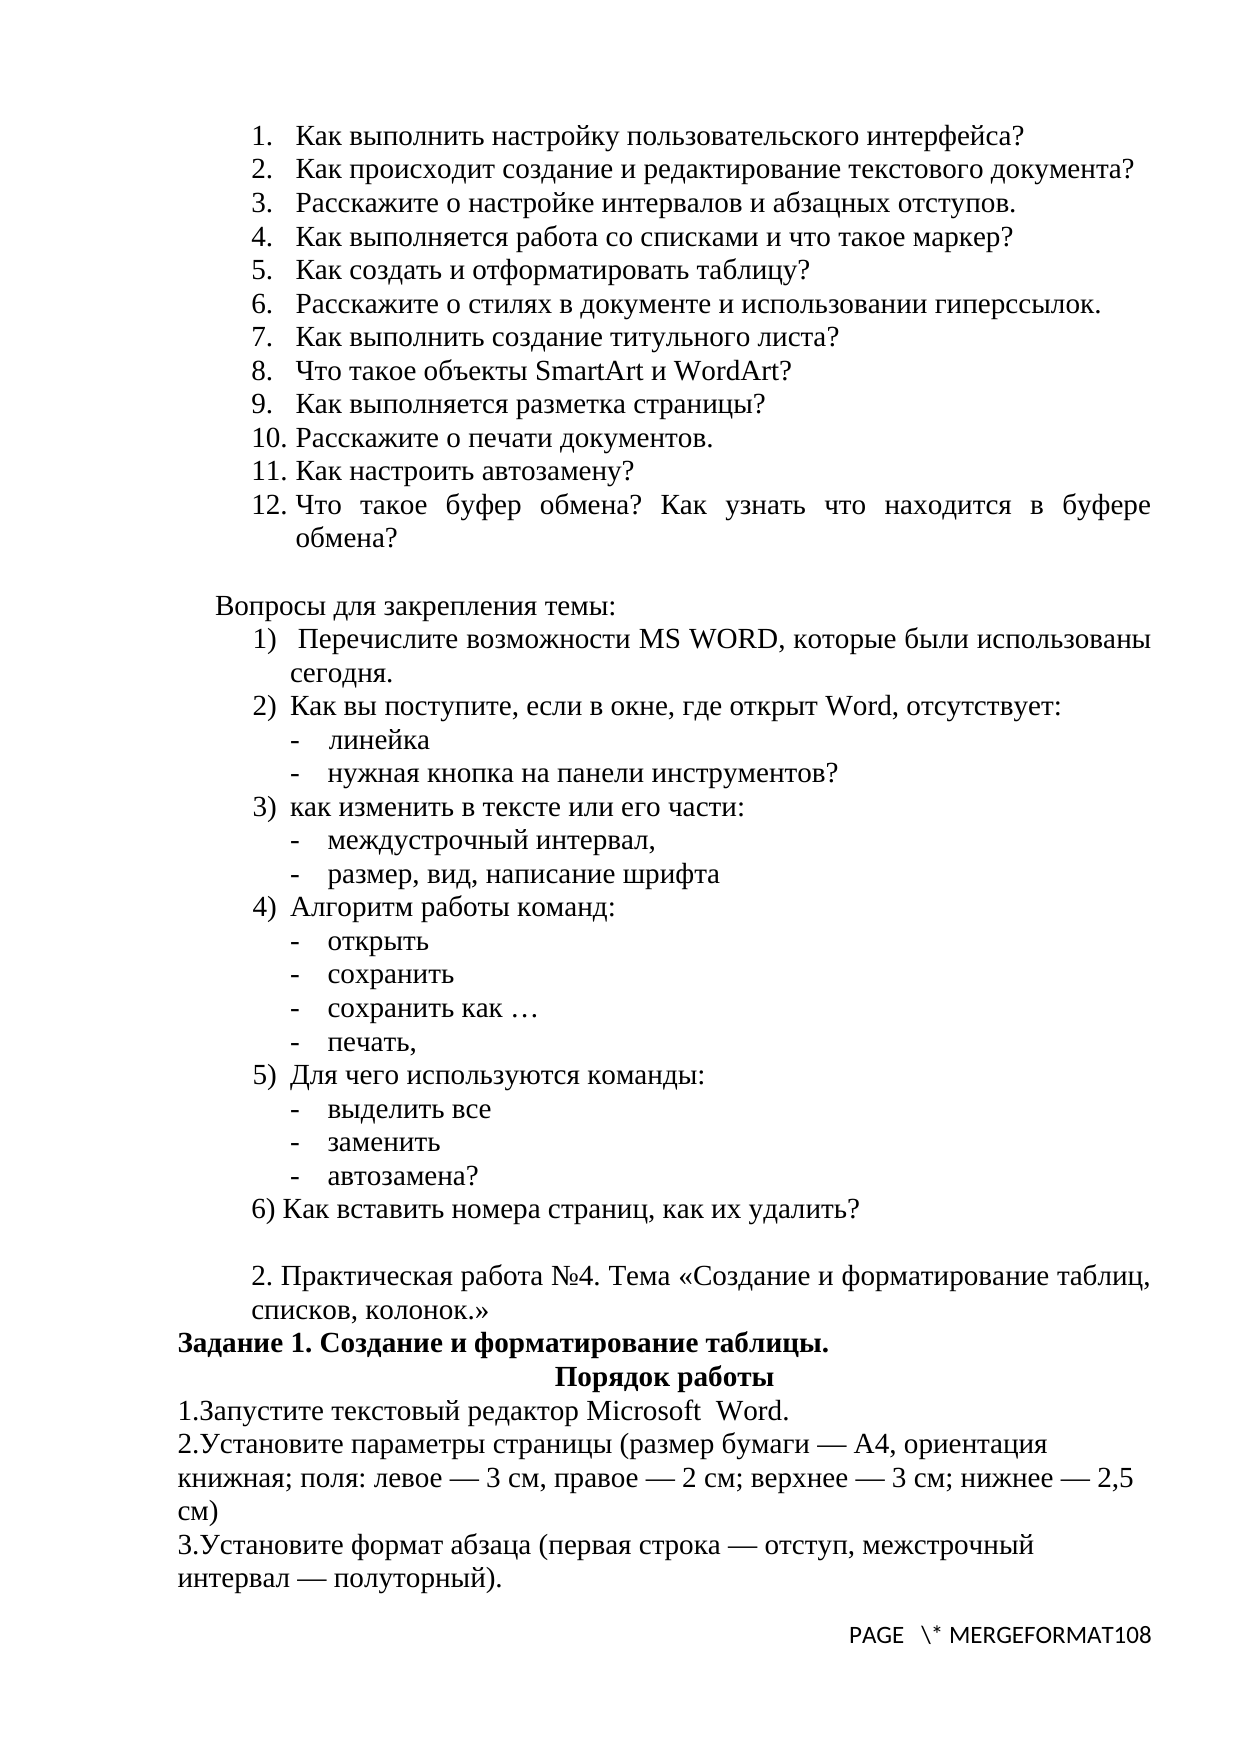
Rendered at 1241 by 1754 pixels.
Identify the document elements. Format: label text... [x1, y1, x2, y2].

list Что такое буфер обмена? Как узнать что находится в буфере обмена? [251, 487, 1152, 554]
list выделить все [290, 1091, 1152, 1124]
list междустрочный интервал, [290, 822, 1152, 856]
list Как происходит создание и редактирование текстового документа? [251, 152, 1152, 185]
list как изменить в тексте или его части: [252, 789, 1152, 822]
text 2. Практическая работа №4. Тема «Создание и форматирование таблиц, списков, колонок.» [251, 1258, 1152, 1326]
text Порядок работы [177, 1359, 1152, 1393]
list Алгоритм работы команд: [252, 889, 1152, 923]
list сохранить как … [290, 990, 1152, 1024]
list Как настроить автозамену? [251, 453, 1152, 487]
list автозамена? [290, 1158, 1152, 1191]
list Как вы поступите, если в окне, где открыт Word, отсутствует: [252, 688, 1152, 722]
list Для чего используются команды: [252, 1057, 1152, 1091]
text 6) Как вставить номера страниц, как их удалить? [251, 1191, 1152, 1225]
list Как создать и отформатировать таблицу? [251, 252, 1152, 286]
list нужная кнопка на панели инструментов? [290, 755, 1152, 789]
list Как выполняется разметка страницы? [251, 386, 1152, 420]
list открыть [290, 923, 1152, 957]
list Что такое объекты SmartArt и WordArt? [251, 353, 1152, 386]
text 2.Установите параметры страницы (размер бумаги — А4, ориентация книжная; поля: левое — 3 см, правое — 2 см; верхнее — 3 см; нижнее — 2,5 см) [177, 1426, 1152, 1527]
list Расскажите о настройке интервалов и абзацных отступов. [251, 185, 1152, 219]
list заменить [290, 1124, 1152, 1158]
text 3.Установите формат абзаца (первая строка — отступ, межстрочный интервал — полуторный). [177, 1527, 1152, 1594]
list печать, [290, 1024, 1152, 1057]
text Вопросы для закрепления темы: [215, 588, 1152, 621]
list Перечислите возможности MS WORD, которые были использованы сегодня. [252, 621, 1152, 688]
list Расскажите о стилях в документе и использовании гиперссылок. [251, 286, 1152, 319]
list размер, вид, написание шрифта [290, 856, 1152, 889]
list Как выполнить настройку пользовательского интерфейса? [251, 118, 1152, 152]
list Как выполнить создание титульного листа? [251, 319, 1152, 353]
text 1.Запустите текстовый редактор Microsoft Word. [177, 1393, 1152, 1426]
list Как выполняется работа со списками и что такое маркер? [251, 219, 1152, 252]
list сохранить [290, 957, 1152, 990]
text Задание 1. Создание и форматирование таблицы. [177, 1326, 1152, 1359]
list Расскажите о печати документов. [251, 420, 1152, 453]
text - линейка [290, 722, 1152, 755]
